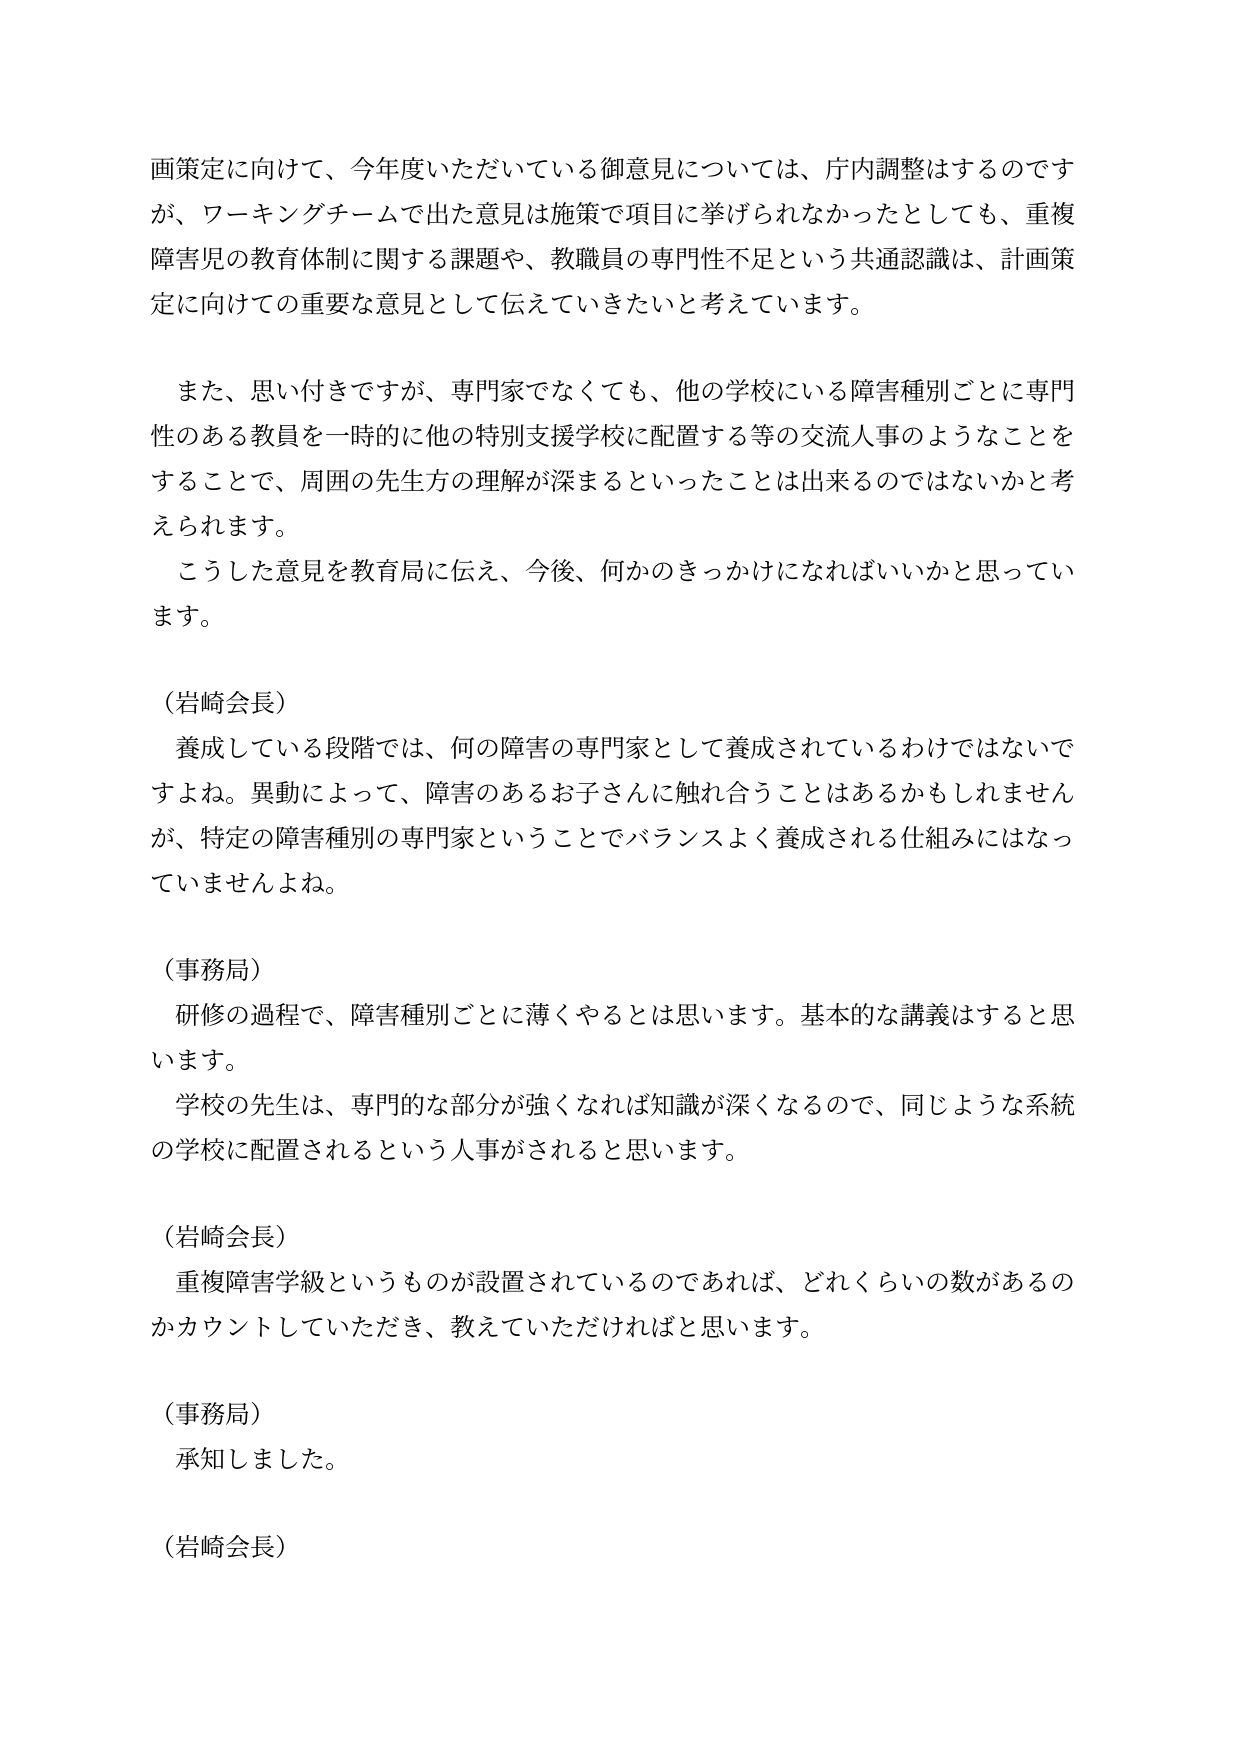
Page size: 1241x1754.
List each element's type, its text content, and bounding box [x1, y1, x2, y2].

text （事務局） [150, 1395, 1090, 1431]
text 重複障害学級というものが設置されているのであれば、どれくらいの数があるのかカウントしていただき、教えていただければと思います。 [150, 1263, 1090, 1344]
text （岩崎会長） [150, 1218, 1090, 1254]
text （事務局） [150, 951, 1090, 987]
text こうした意見を教育局に伝え、今後、何かのきっかけになればいいかと思っています。 [150, 552, 1090, 632]
text （岩崎会長） [150, 1527, 1090, 1563]
text 養成している段階では、何の障害の専門家として養成されているわけではないですよね。異動によって、障害のあるお子さんに触れ合うことはあるかもしれませんが、特定の障害種別の専門家ということでバランスよく養成される仕組みにはなっていませんよね。 [150, 729, 1090, 899]
text 研修の過程で、障害種別ごとに薄くやるとは思います。基本的な講義はすると思います。 [150, 996, 1090, 1077]
text 学校の先生は、専門的な部分が強くなれば知識が深くなるので、同じような系統の学校に配置されるという人事がされると思います。 [150, 1086, 1090, 1166]
text また、思い付きですが、専門家でなくても、他の学校にいる障害種別ごとに専門性のある教員を一時的に他の特別支援学校に配置する等の交流人事のようなことをすることで、周囲の先生方の理解が深まるといったことは出来るのではないかと考えられます。 [150, 372, 1090, 543]
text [150, 150, 1090, 321]
text 承知しました。 [150, 1440, 1090, 1476]
text （岩崎会長） [150, 684, 1090, 720]
